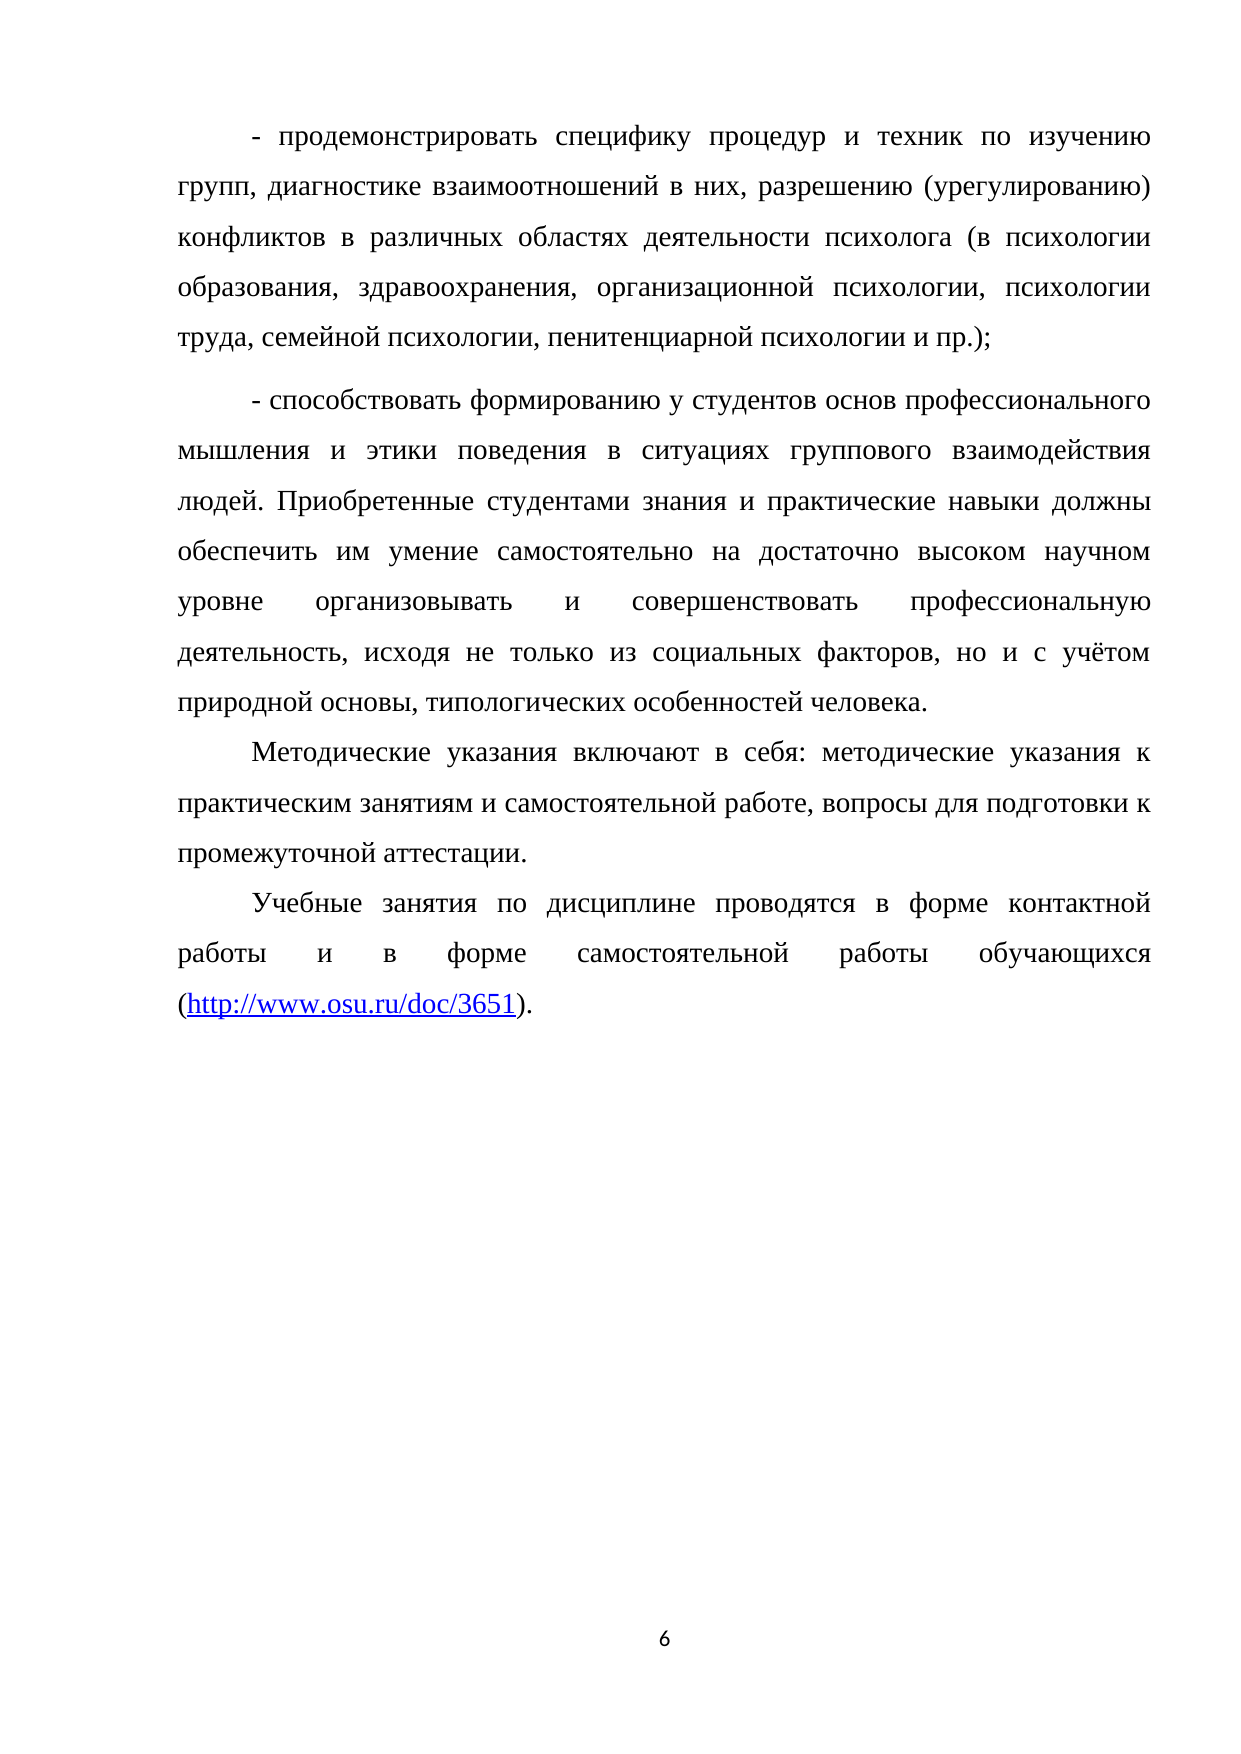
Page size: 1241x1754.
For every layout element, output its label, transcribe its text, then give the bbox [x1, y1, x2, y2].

text Методические указания включают в себя: методические указания к практическим занятиям и самостоятельной работе, вопросы для подготовки к промежуточной аттестации. [177, 734, 1152, 868]
text - способствовать формированию у студентов основ профессионального мышления и этики поведения в ситуациях группового взаимодействия людей. Приобретенные студентами знания и практические навыки должны обеспечить им умение самостоятельно на достаточно высоком научном уровне организовывать и совершенствовать профессиональную деятельность, исходя не только из социальных факторов, но и с учётом природной основы, типологических особенностей человека. [177, 382, 1152, 718]
text Учебные занятия по дисциплине проводятся в форме контактной работы и в форме самостоятельной работы обучающихся (http://www.osu.ru/doc/3651). [177, 969, 1152, 1019]
text Учебные занятия по дисциплине проводятся в форме контактной работы и в форме самостоятельной работы обучающихся (http://www.osu.ru/doc/3651). [177, 885, 1152, 936]
text - продемонстрировать специфику процедур и техник по изучению групп, диагностике взаимоотношений в них, разрешению (урегулированию) конфликтов в различных областях деятельности психолога (в психологии образования, здравоохранения, организационной психологии, психологии труда, семейной психологии, пенитенциарной психологии и пр.); [177, 118, 1152, 353]
